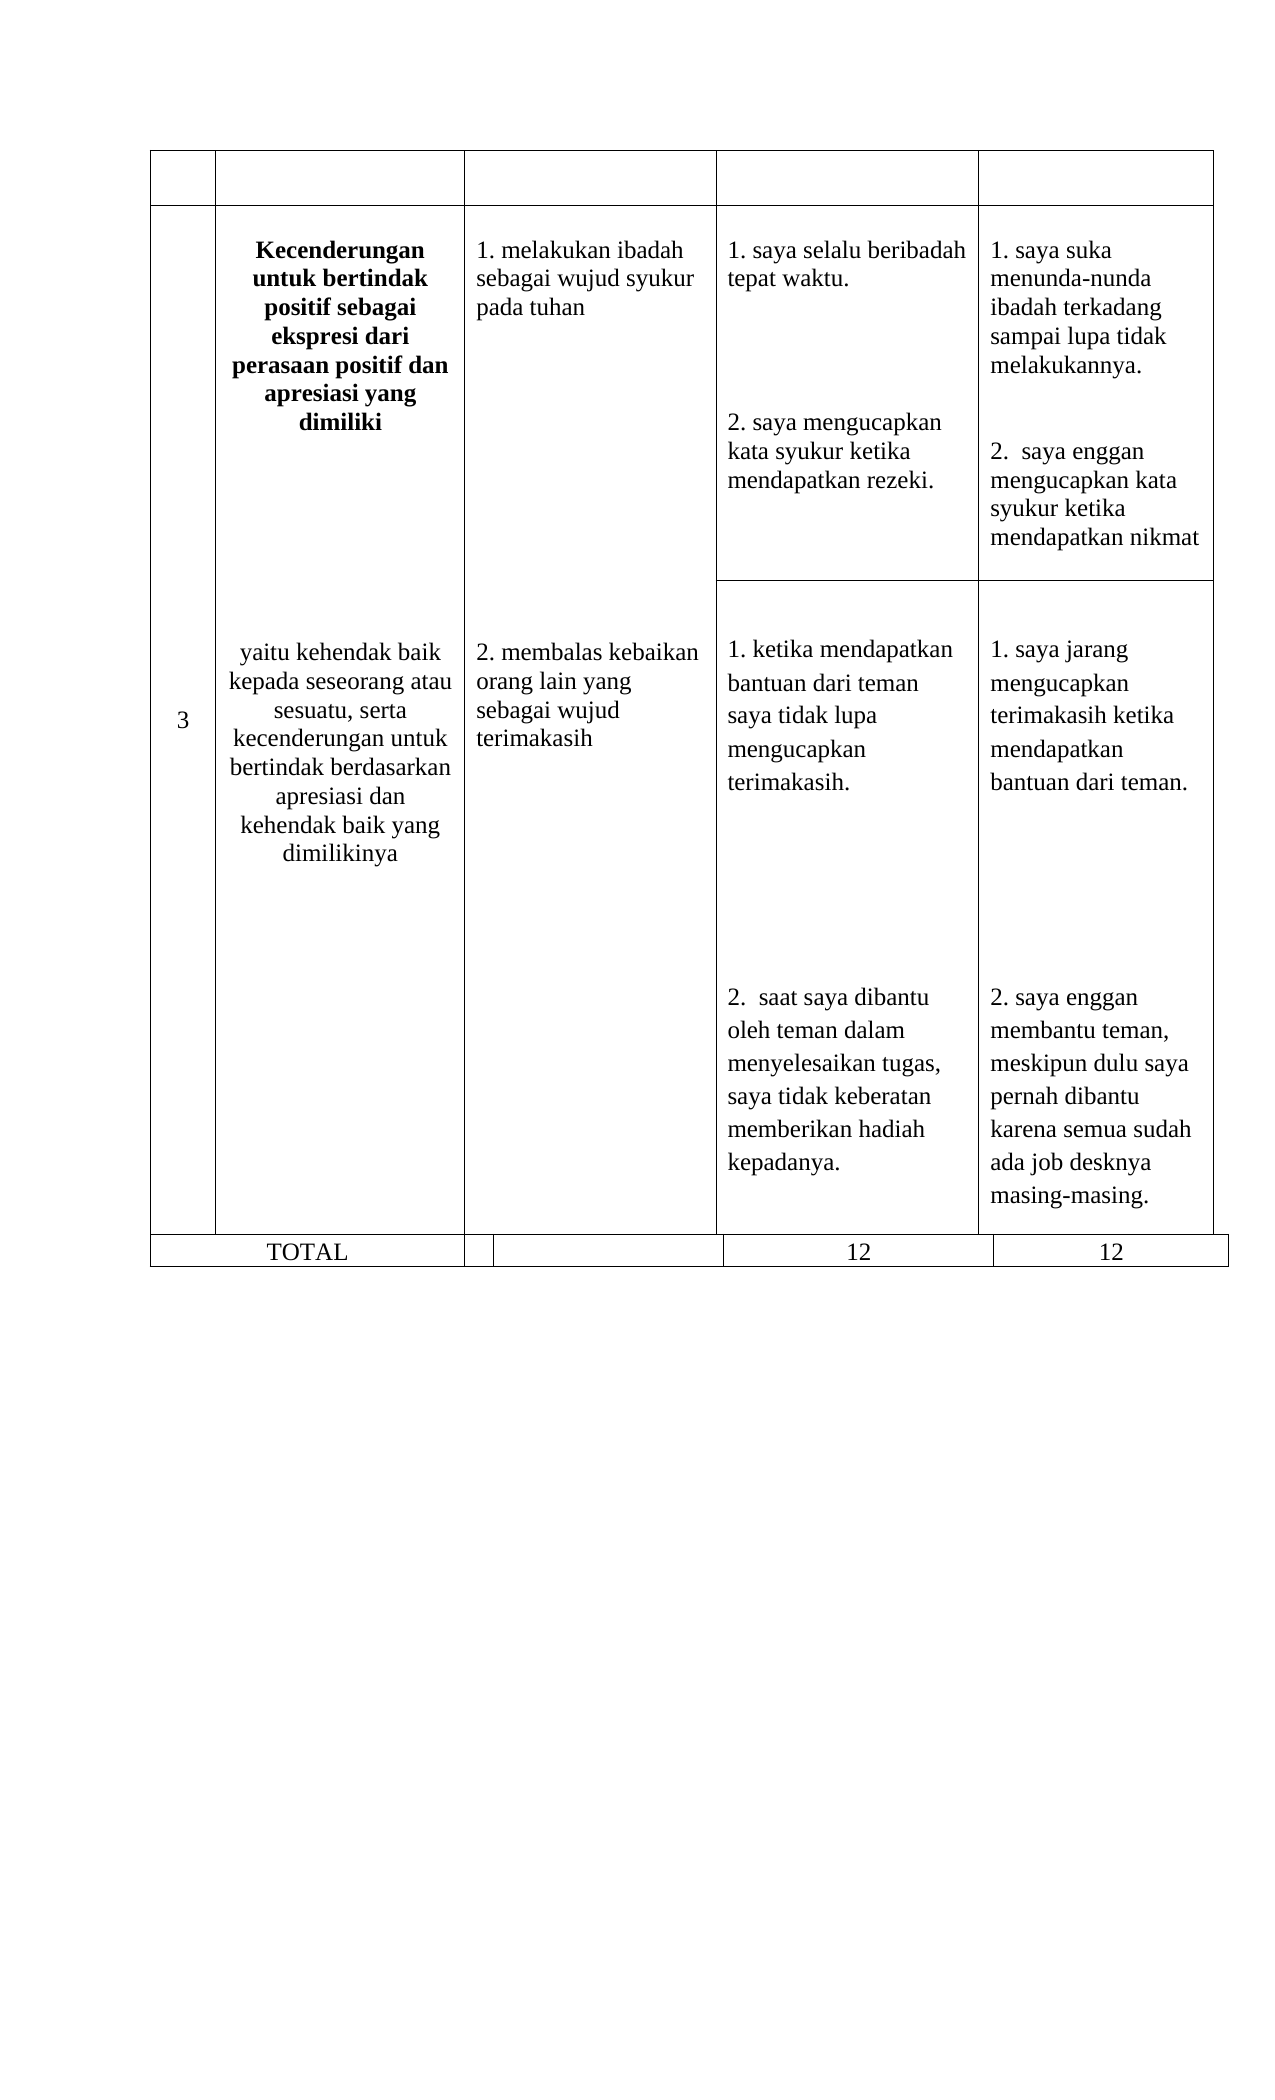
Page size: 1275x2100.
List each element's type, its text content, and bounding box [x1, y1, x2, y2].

table_cell TOTAL [151, 1235, 464, 1266]
table_cell 1. saya suka menunda-nunda ibadah terkadang sampai lupa tidak melakukannya. 2. saya enggan mengucapkan kata syukur ketika mendapatkan nikmat [979, 206, 1213, 580]
table_cell [465, 1235, 493, 1266]
table_cell 3 [151, 206, 215, 1234]
table_cell Kecenderungan untuk bertindak positif sebagai ekspresi dari perasaan positif dan apresiasi yang dimiliki yaitu kehendak baik kepada seseorang atau sesuatu, serta kecenderungan untuk bertindak berdasarkan apresiasi dan kehendak baik yang dimilikinya [216, 206, 464, 1234]
table_cell 12 [724, 1235, 993, 1266]
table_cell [979, 151, 1213, 205]
table_cell 1. ketika mendapatkan bantuan dari teman saya tidak lupa mengucapkan terimakasih. 2. saat saya dibantu oleh teman dalam menyelesaikan tugas, saya tidak keberatan memberikan hadiah kepadanya. [717, 581, 978, 1234]
table_cell 1. melakukan ibadah sebagai wujud syukur pada tuhan 2. membalas kebaikan orang lain yang sebagai wujud terimakasih [465, 206, 716, 1234]
table_cell 1. saya jarang mengucapkan terimakasih ketika mendapatkan bantuan dari teman. 2. saya enggan membantu teman, meskipun dulu saya pernah dibantu karena semua sudah ada job desknya masing-masing. [979, 581, 1213, 1234]
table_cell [717, 151, 978, 205]
table_cell 12 [994, 1235, 1228, 1266]
table_cell 1. saya selalu beribadah tepat waktu. 2. saya mengucapkan kata syukur ketika mendapatkan rezeki. [717, 206, 978, 580]
table_cell [494, 1235, 723, 1266]
